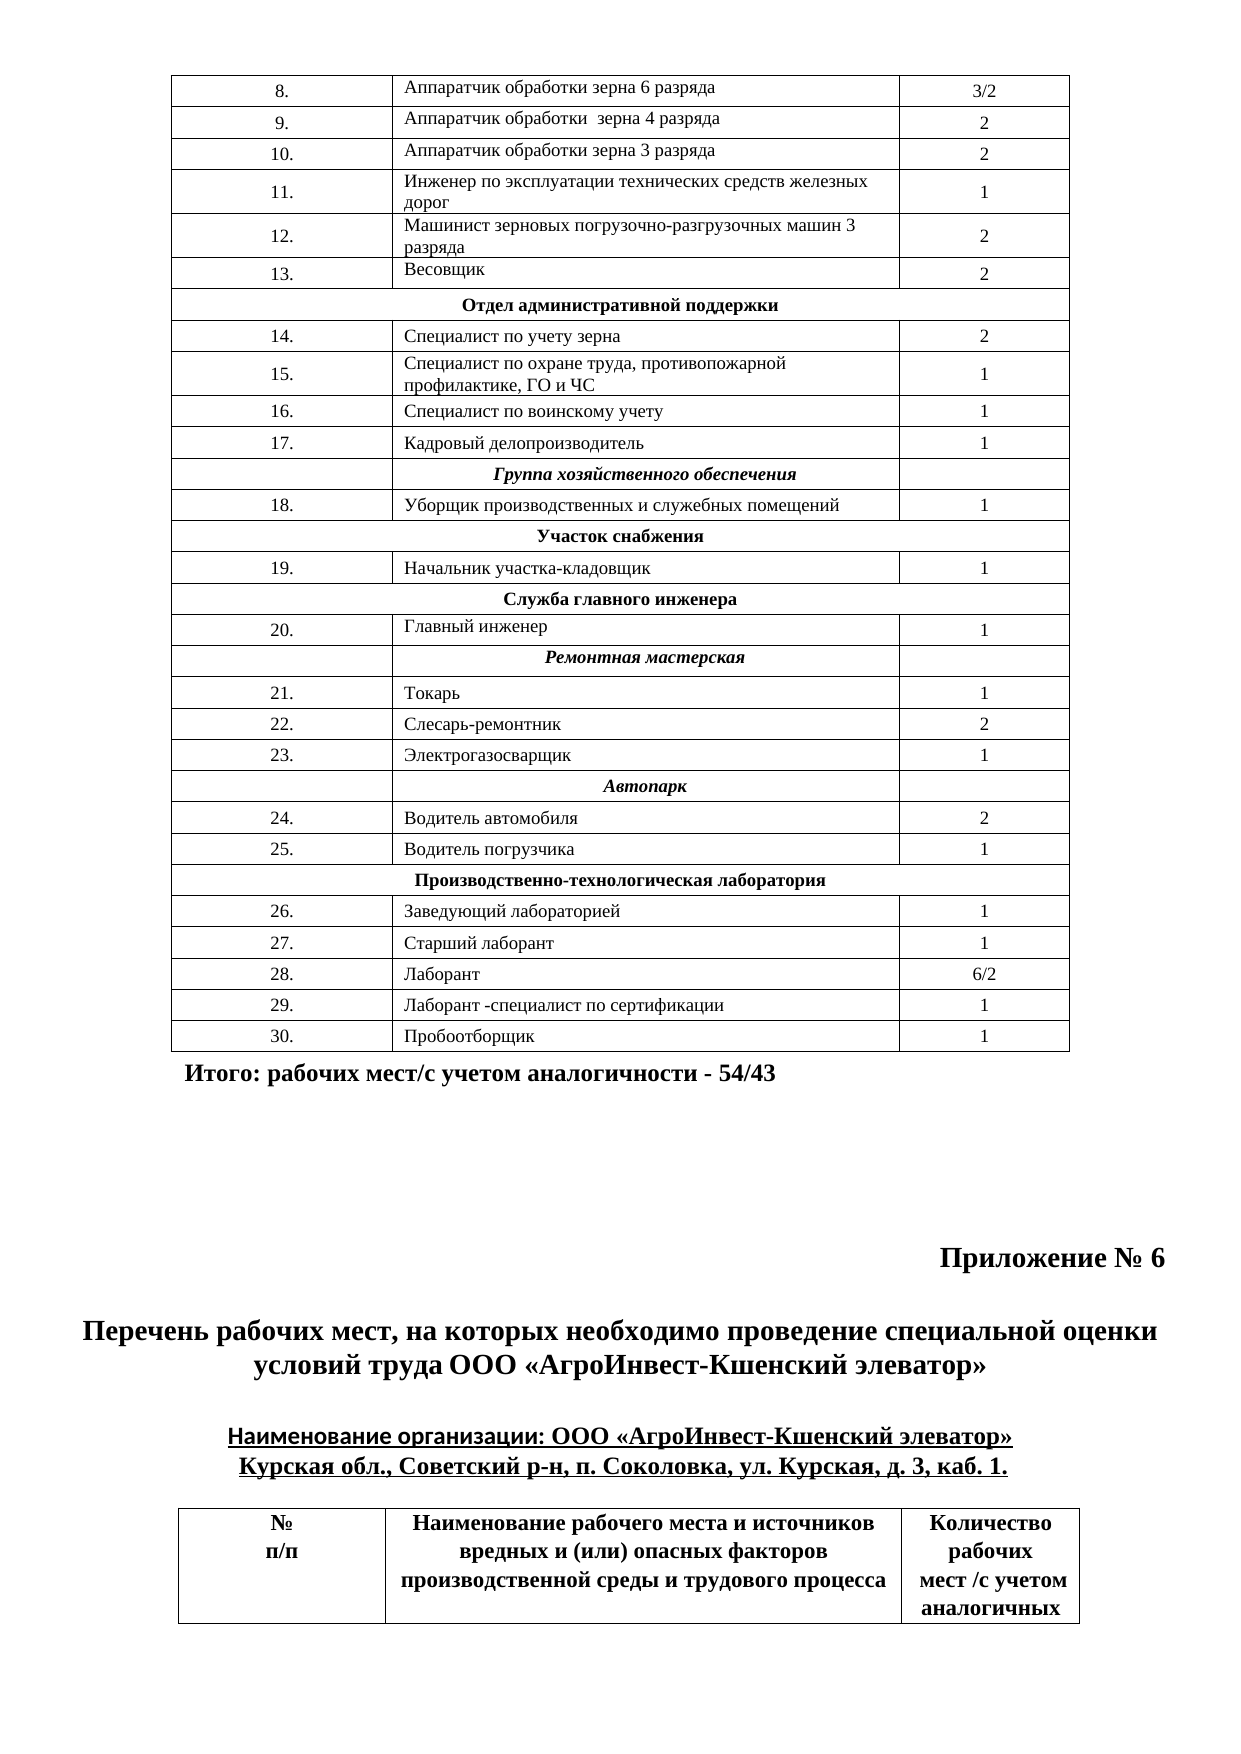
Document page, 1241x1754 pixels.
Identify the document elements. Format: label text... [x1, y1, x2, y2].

table_cell 1 [900, 352, 1069, 395]
table_header Наименование рабочего места и источников вредных и (или) опасных факторов производственной среды и трудового процесса [386, 1509, 901, 1623]
table_cell Пробоотборщик [393, 1021, 899, 1051]
table_cell Электрогазосварщик [393, 740, 899, 770]
table_cell 1 [900, 990, 1069, 1020]
table_cell Водитель погрузчика [393, 834, 899, 864]
text Перечень рабочих мест, на которых необходимо проведение специальной оценки условий труда ООО «АгроИнвест-Кшенский элеватор» [75, 1313, 1165, 1381]
table_cell 1 [900, 1021, 1069, 1051]
table_cell 16. [172, 396, 392, 426]
table_cell Аппаратчик обработки зерна 4 разряда [393, 107, 899, 137]
table_cell 12. [172, 214, 392, 257]
table_cell 1 [900, 427, 1069, 457]
table_cell 18. [172, 490, 392, 520]
table_cell Ремонтная мастерская [393, 646, 899, 676]
text Курская обл., Советский р-н, п. Соколовка, ул. Курская, д. 3, каб. 1. [75, 1451, 1165, 1480]
table_cell 2 [900, 139, 1069, 169]
table_cell 2 [900, 321, 1069, 351]
table_cell Начальник участка-кладовщик [393, 552, 899, 582]
table_cell Специалист по воинскому учету [393, 396, 899, 426]
table_cell 1 [900, 396, 1069, 426]
table_header № п/п [179, 1509, 385, 1623]
text Приложение № 6 [75, 1240, 1165, 1274]
table_header Количество рабочих мест /с учетом аналогичных [902, 1509, 1079, 1623]
table_cell [172, 771, 392, 801]
table_cell 1 [900, 170, 1069, 213]
table_cell 14. [172, 321, 392, 351]
table_cell 1 [900, 740, 1069, 770]
table_cell Инженер по эксплуатации технических средств железных дорог [393, 170, 899, 213]
table_cell Весовщик [393, 258, 899, 288]
table_cell Группа хозяйственного обеспечения [393, 459, 899, 489]
table_cell 1 [900, 615, 1069, 645]
table_cell 30. [172, 1021, 392, 1051]
table_cell [900, 646, 1069, 676]
table_cell 10. [172, 139, 392, 169]
table_cell Слесарь-ремонтник [393, 709, 899, 739]
table_cell 2 [900, 214, 1069, 257]
table_cell 8. [172, 76, 392, 106]
table_cell 22. [172, 709, 392, 739]
table_cell Водитель автомобиля [393, 802, 899, 832]
table_cell 13. [172, 258, 392, 288]
table_cell [900, 771, 1069, 801]
table_cell Участок снабжения [172, 521, 1069, 551]
table_cell [172, 459, 392, 489]
table_cell 11. [172, 170, 392, 213]
table_cell 1 [900, 927, 1069, 957]
table_cell Служба главного инженера [172, 584, 1069, 614]
table_cell Производственно-технологическая лаборатория [172, 865, 1069, 895]
table_cell Аппаратчик обработки зерна 3 разряда [393, 139, 899, 169]
table_cell 9. [172, 107, 392, 137]
table_cell Аппаратчик обработки зерна 6 разряда [393, 76, 899, 106]
table_cell Машинист зерновых погрузочно-разгрузочных машин 3 разряда [393, 214, 899, 257]
table_cell Токарь [393, 677, 899, 707]
table_cell 2 [900, 258, 1069, 288]
table_cell Лаборант [393, 959, 899, 989]
table_cell Уборщик производственных и служебных помещений [393, 490, 899, 520]
table_cell 19. [172, 552, 392, 582]
table_cell 1 [900, 677, 1069, 707]
table_cell Специалист по охране труда, противопожарной профилактике, ГО и ЧС [393, 352, 899, 395]
table_cell 15. [172, 352, 392, 395]
table_cell [900, 459, 1069, 489]
table_cell 23. [172, 740, 392, 770]
table_cell 24. [172, 802, 392, 832]
table_cell 2 [900, 107, 1069, 137]
table_cell Кадровый делопроизводитель [393, 427, 899, 457]
table_cell 3/2 [900, 76, 1069, 106]
table_cell 20. [172, 615, 392, 645]
table_cell Главный инженер [393, 615, 899, 645]
table_cell 1 [900, 552, 1069, 582]
table_cell 2 [900, 802, 1069, 832]
table_cell Старший лаборант [393, 927, 899, 957]
table_cell 28. [172, 959, 392, 989]
table_cell 25. [172, 834, 392, 864]
table_cell 26. [172, 896, 392, 926]
table_cell [172, 646, 392, 676]
table_cell 1 [900, 490, 1069, 520]
table_cell Отдел административной поддержки [172, 289, 1069, 319]
table_cell 2 [900, 709, 1069, 739]
table_cell Автопарк [393, 771, 899, 801]
table_cell 1 [900, 834, 1069, 864]
text Наименование организации: ООО «АгроИнвест-Кшенский элеватор» [75, 1420, 1165, 1451]
table_cell 27. [172, 927, 392, 957]
table_cell 21. [172, 677, 392, 707]
table_cell 17. [172, 427, 392, 457]
table_cell Лаборант -специалист по сертификации [393, 990, 899, 1020]
table_cell 6/2 [900, 959, 1069, 989]
table_cell 1 [900, 896, 1069, 926]
table_cell Специалист по учету зерна [393, 321, 899, 351]
text Итого: рабочих мест/с учетом аналогичности - 54/43 [75, 1058, 1165, 1121]
table_cell 29. [172, 990, 392, 1020]
table_cell Заведующий лабораторией [393, 896, 899, 926]
